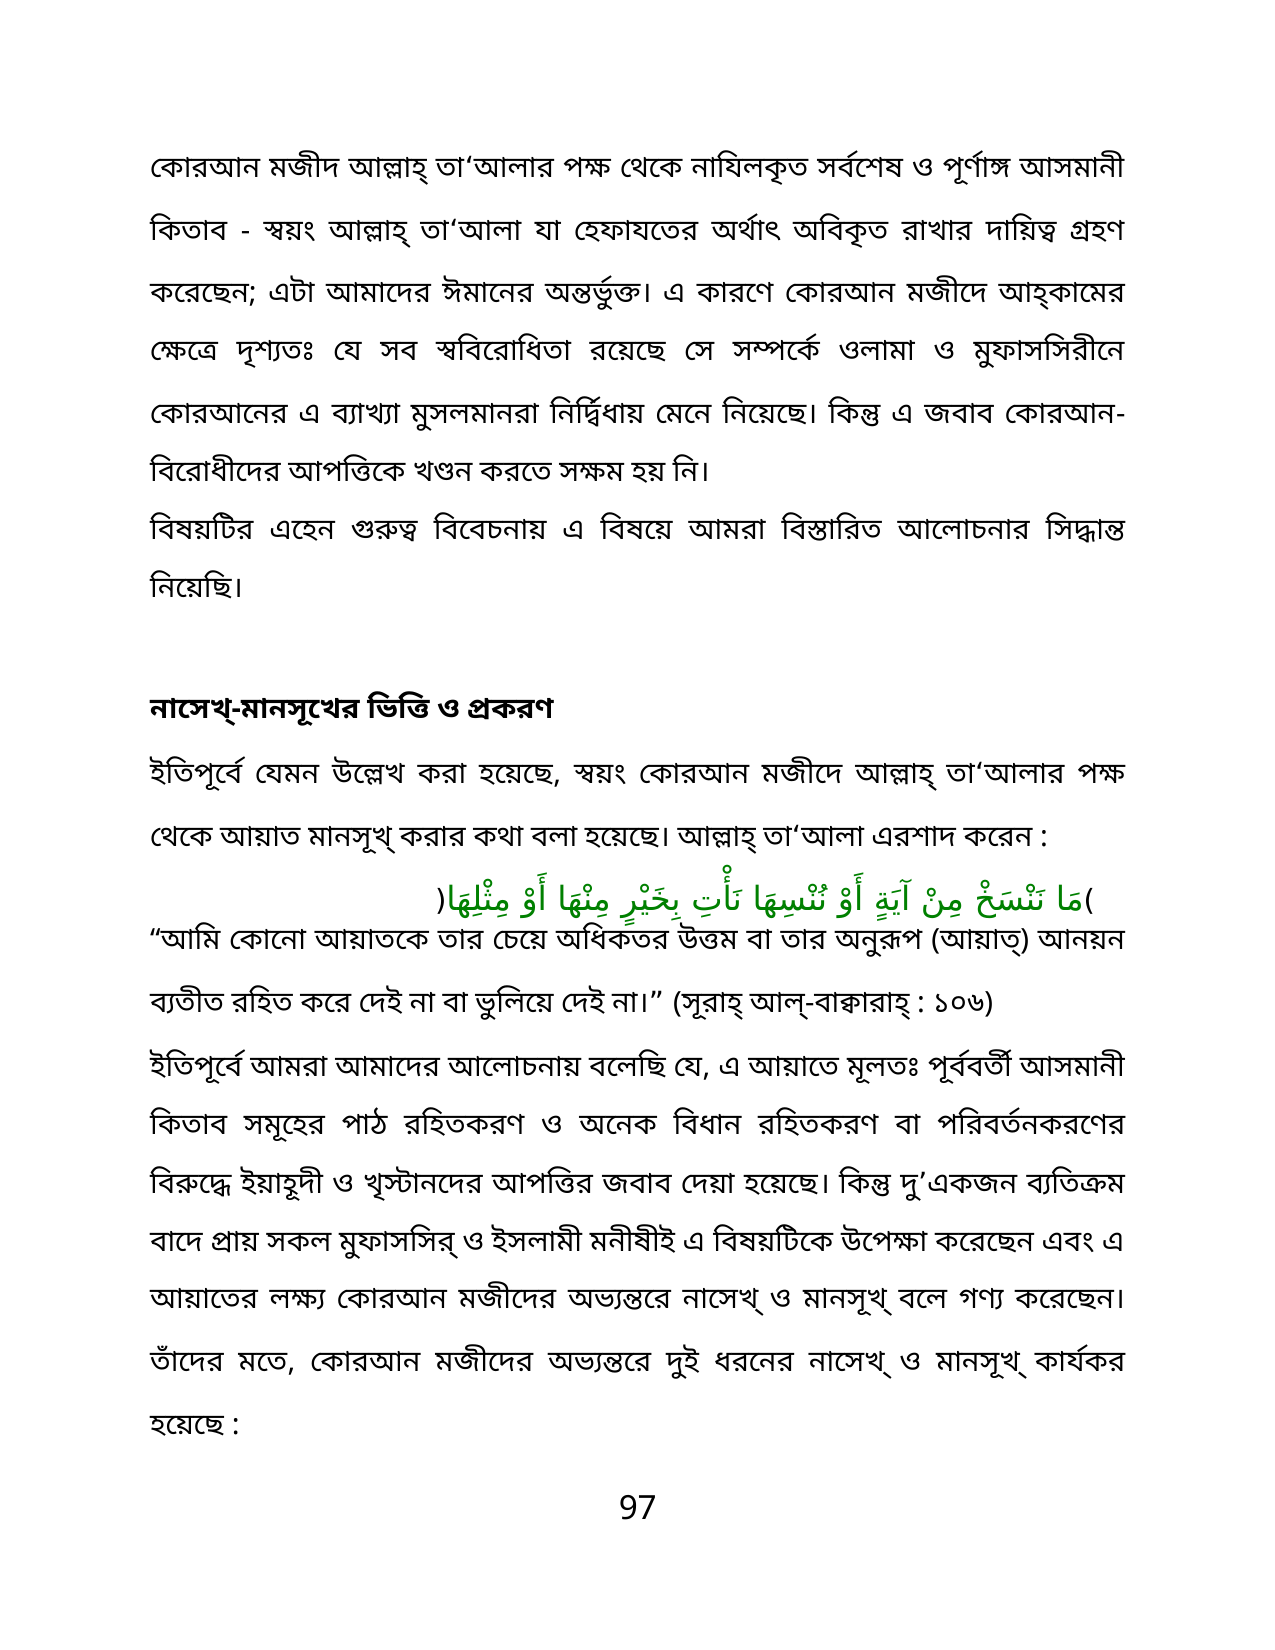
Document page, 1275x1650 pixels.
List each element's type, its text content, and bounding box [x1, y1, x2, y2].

text “আমি কোনো আয়াতকে তার চেয়ে অধিকতর উত্তম বা তার অনুরূপ (আয়াত্) আনয়ন ব্যতীত রহিত করে দেই না বা ভুলিয়ে দেই না।” (সূরাহ্ আল্-বাক্বারাহ্ : ১০৬) [150, 918, 1125, 1024]
text ইতিপূর্বে আমরা আমাদের আলোচনায় বলেছি যে, এ আয়াতে মূলতঃ পূর্ববর্তী আসমানী কিতাব সমূহের পাঠ রহিতকরণ ও অনেক বিধান রহিতকরণ বা পরিবর্তনকরণের বিরুদ্ধে ইয়াহূদী ও খৃস্টানদের আপত্তির জবাব দেয়া হয়েছে। কিন্তু দু’একজন ব্যতিক্রম বাদে প্রায় সকল মুফাসসির্ ও ইসলামী মনীষীই এ বিষয়টিকে উপেক্ষা করেছেন এবং এ আয়াতের লক্ষ্য কোরআন মজীদের অভ্যন্তরে নাসেখ্ ও মানসূখ্ বলে গণ্য করেছেন। তাঁদের মতে, কোরআন মজীদের অভ্যন্তরে দুই ধরনের নাসেখ্ ও মানসূখ্ কার্যকর হয়েছে : [150, 1046, 1125, 1446]
text )مَا نَنْسَخْ مِنْ آيَةٍ أَوْ نُنْسِهَا نَأْتِ بِخَيْرٍ مِنْهَا أَوْ مِثْلِهَا( [150, 879, 1125, 918]
text নাসেখ্-মানসূখের ভিত্তি ও প্রকরণ [150, 688, 1125, 731]
text ইতিপূর্বে যেমন উল্লেখ করা হয়েছে, স্বয়ং কোরআন মজীদে আল্লাহ্ তা‘আলার পক্ষ থেকে আয়াত মানসূখ্ করার কথা বলা হয়েছে। আল্লাহ্ তা‘আলা এরশাদ করেন : [150, 752, 1125, 858]
text বিষয়টির এহেন গুরুত্ব বিবেচনায় এ বিষয়ে আমরা বিস্তারিত আলোচনার সিদ্ধান্ত নিয়েছি। [150, 512, 1125, 609]
text কোরআন মজীদ আল্লাহ্ তা‘আলার পক্ষ থেকে নাযিলকৃত সর্বশেষ ও পূর্ণাঙ্গ আসমানী কিতাব - স্বয়ং আল্লাহ্ তা‘আলা যা হেফাযতের অর্থাৎ অবিকৃত রাখার দায়িত্ব গ্রহণ করেছেন; এটা আমাদের ঈমানের অন্তর্ভুক্ত। এ কারণে কোরআন মজীদে আহ্কামের ক্ষেত্রে দৃশ্যতঃ যে সব স্ববিরোধিতা রয়েছে সে সম্পর্কে ওলামা ও মুফাসসিরীনে কোরআনের এ ব্যাখ্যা মুসলমানরা নির্দ্বিধায় মেনে নিয়েছে। কিন্তু এ জবাব কোরআন-বিরোধীদের আপত্তিকে খণ্ডন করতে সক্ষম হয় নি। [150, 150, 1125, 493]
